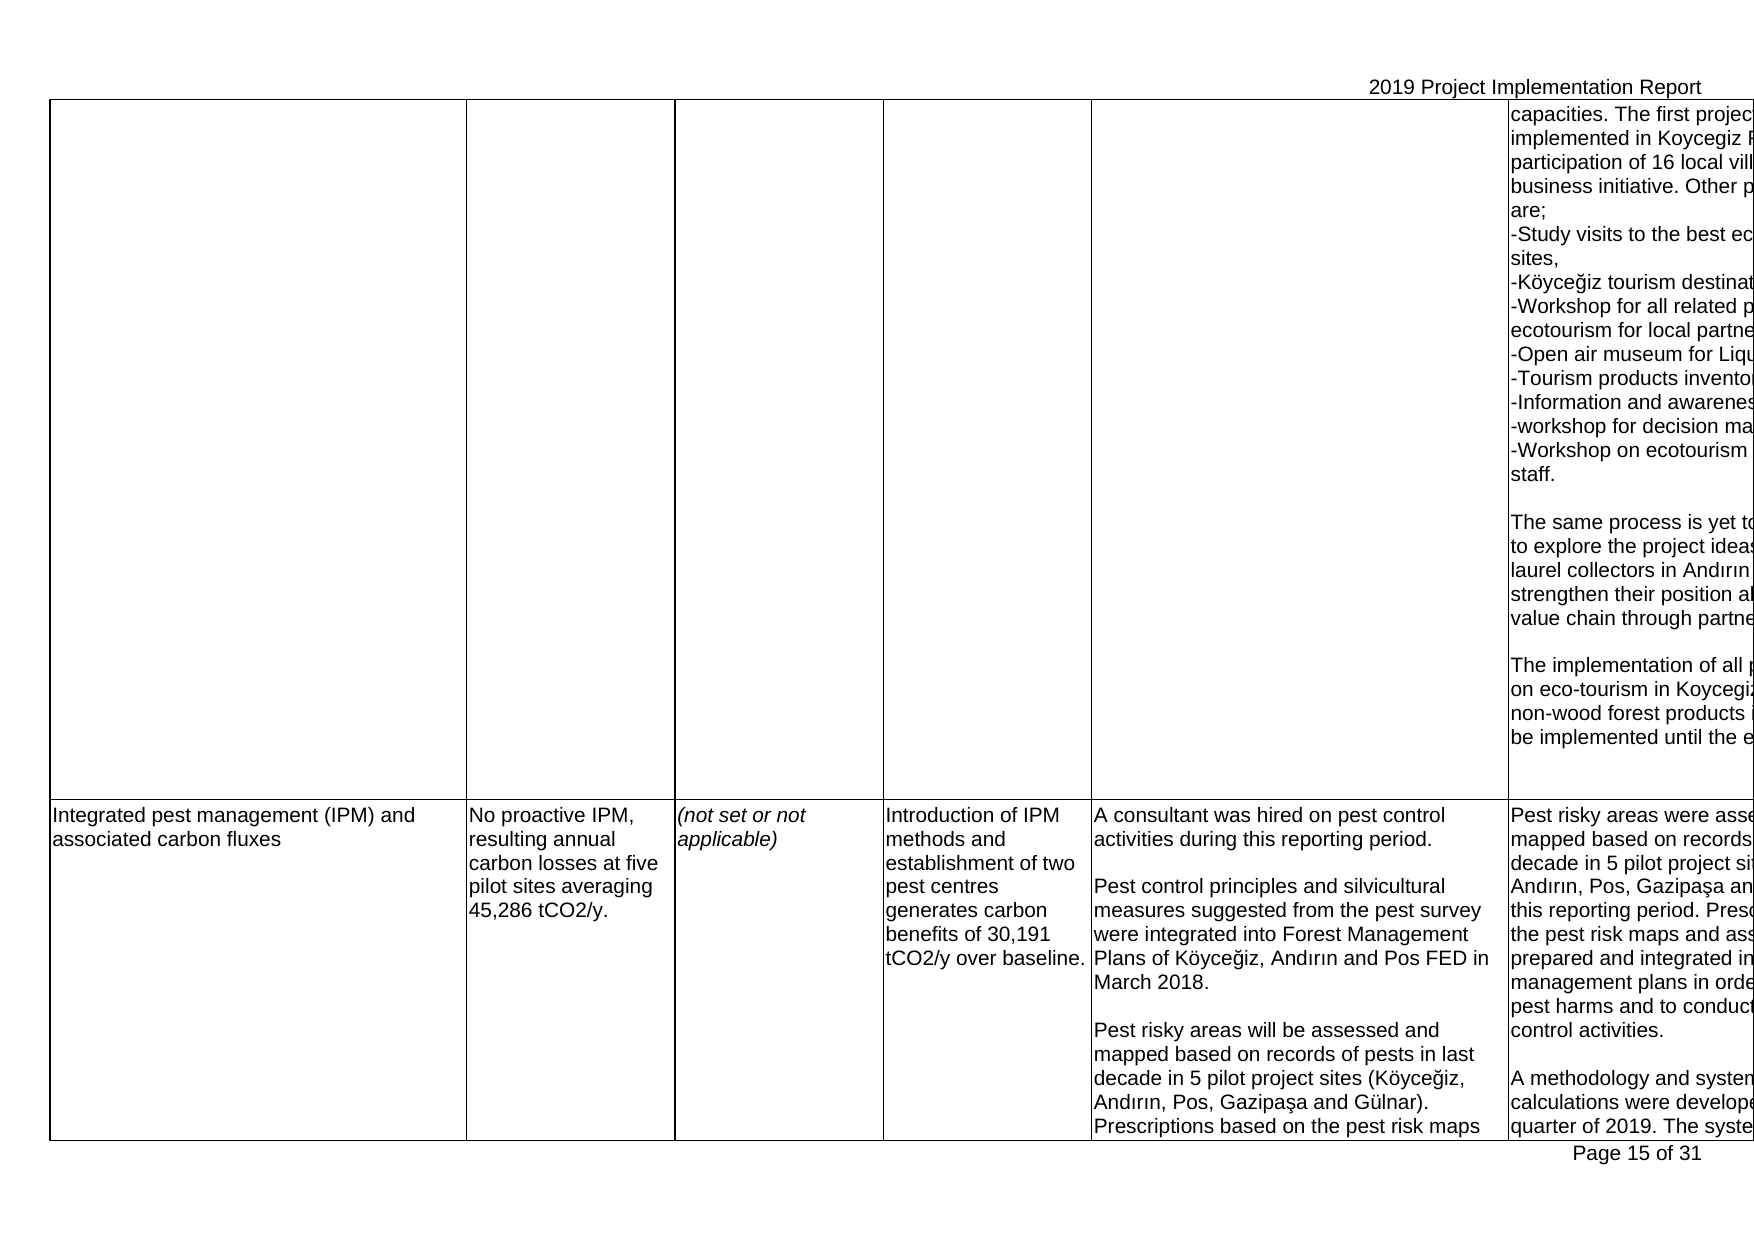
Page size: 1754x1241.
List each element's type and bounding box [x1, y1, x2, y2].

table_cell [676, 800, 883, 1140]
table_cell [467, 800, 674, 1140]
table_cell [1509, 800, 1753, 1140]
table_cell [467, 100, 674, 799]
table_cell [51, 800, 466, 1140]
table_cell [884, 800, 1091, 1140]
table_cell [1509, 100, 1753, 799]
table_cell [51, 100, 466, 799]
table_cell [884, 100, 1091, 799]
table_cell [1092, 800, 1508, 1140]
table_cell [1092, 100, 1508, 799]
table_cell [676, 100, 883, 799]
